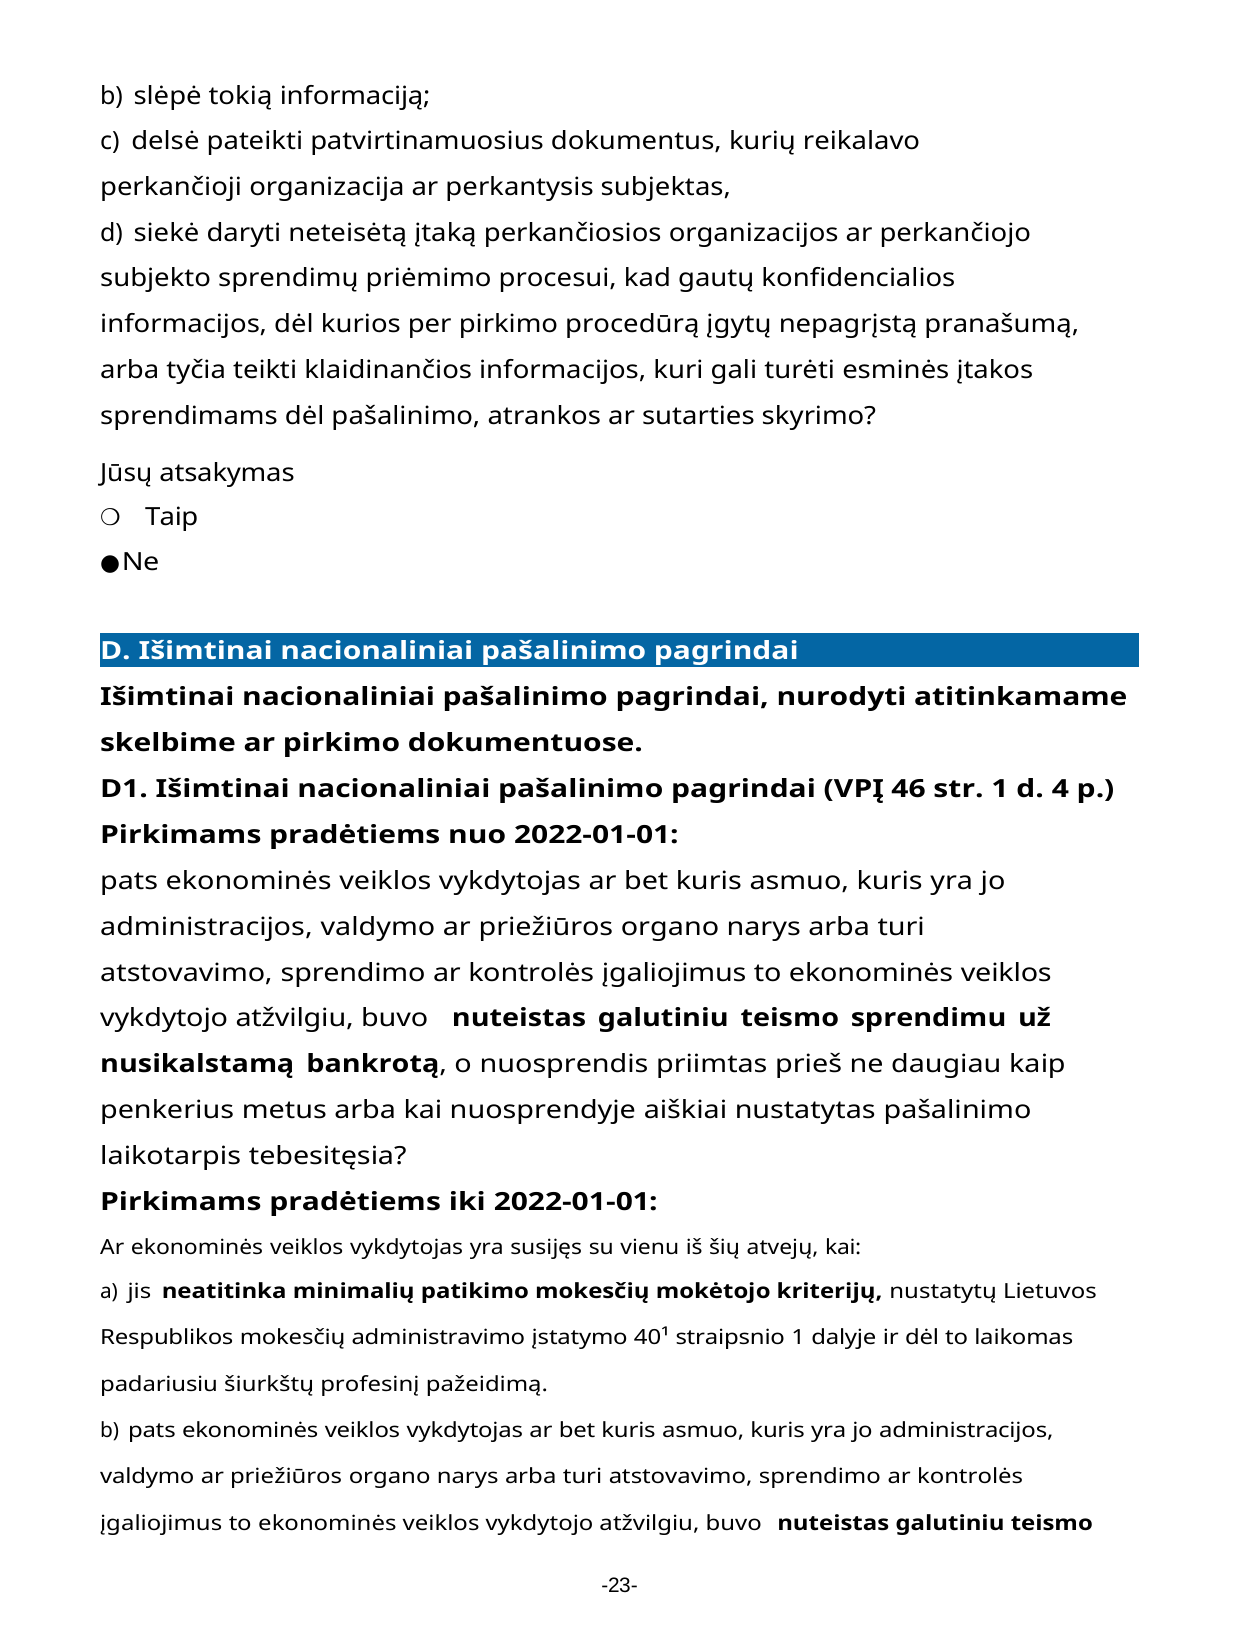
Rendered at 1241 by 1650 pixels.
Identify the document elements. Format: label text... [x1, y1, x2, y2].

list jis neatitinka minimalių patikimo mokesčių mokėtojo kriterijų, nustatytų Lietuvos Respublikos mokesčių administravimo įstatymo 40¹ straipsnio 1 dalyje ir dėl to laikomas padariusiu šiurkštų profesinį pažeidimą. [100, 1276, 1137, 1397]
subtitle Pirkimams pradėtiems iki 2022-01-01: [100, 1184, 1155, 1218]
list Ne [100, 543, 1155, 577]
text D1. Išimtinai nacionaliniai pašalinimo pagrindai (VPĮ 46 str. 1 d. 4 p.) Pirkimams pradėtiems nuo 2022-01-01: [100, 770, 1155, 850]
list Taip [100, 499, 1155, 533]
text Ar ekonominės veiklos vykdytojas yra susijęs su vienu iš šių atvejų, kai: [100, 1232, 1155, 1261]
text Jūsų atsakymas [100, 454, 1155, 488]
text pats ekonominės veiklos vykdytojas ar bet kuris asmuo, kuris yra jo administracijos, valdymo ar priežiūros organo narys arba turi atstovavimo, sprendimo ar kontrolės įgaliojimus to ekonominės veiklos vykdytojo atžvilgiu, buvo nuteistas galutiniu teismo sprendimu už nusikalstamą bankrotą, o nuosprendis priimtas prieš ne daugiau kaip penkerius metus arba kai nuosprendyje aiškiai nustatytas pašalinimo laikotarpis tebesitęsia? [100, 862, 1088, 1172]
list slėpė tokią informaciją; [100, 78, 1155, 112]
subtitle D. Išimtinai nacionaliniai pašalinimo pagrindai Išimtinai nacionaliniai pašalinimo pagrindai, nurodyti atitinkamame skelbime ar pirkimo dokumentuose. [100, 632, 1140, 758]
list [100, 1415, 1129, 1536]
list delsė pateikti patvirtinamuosius dokumentus, kurių reikalavo perkančioji organizacija ar perkantysis subjektas, [100, 122, 1042, 202]
list siekė daryti neteisėtą įtaką perkančiosios organizacijos ar perkančiojo subjekto sprendimų priėmimo procesui, kad gautų konfidencialios informacijos, dėl kurios per pirkimo procedūrą įgytų nepagrįstą pranašumą, arba tyčia teikti klaidinančios informacijos, kuri gali turėti esminės įtakos sprendimams dėl pašalinimo, atrankos ar sutarties skyrimo? [100, 214, 1130, 432]
